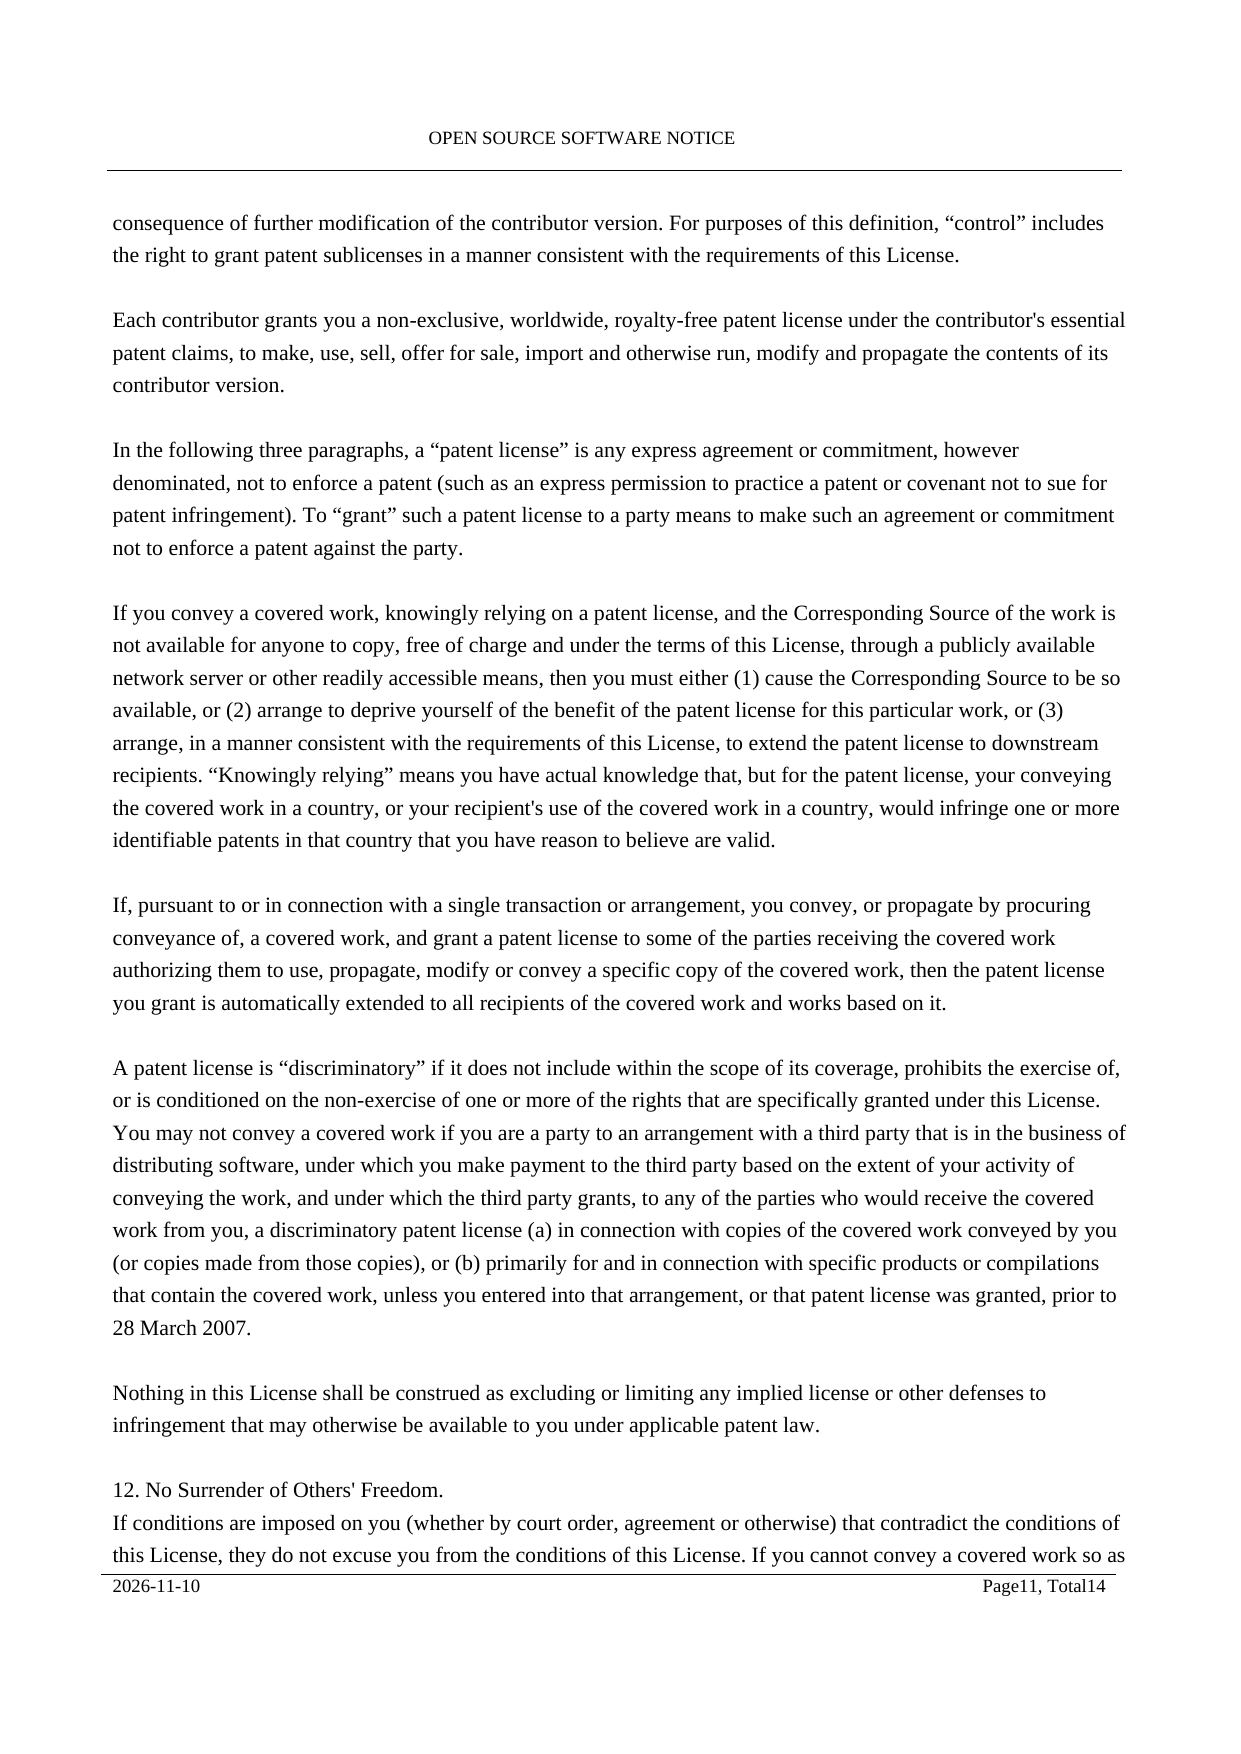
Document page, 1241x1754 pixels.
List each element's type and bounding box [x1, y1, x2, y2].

text [112, 206, 1128, 1571]
